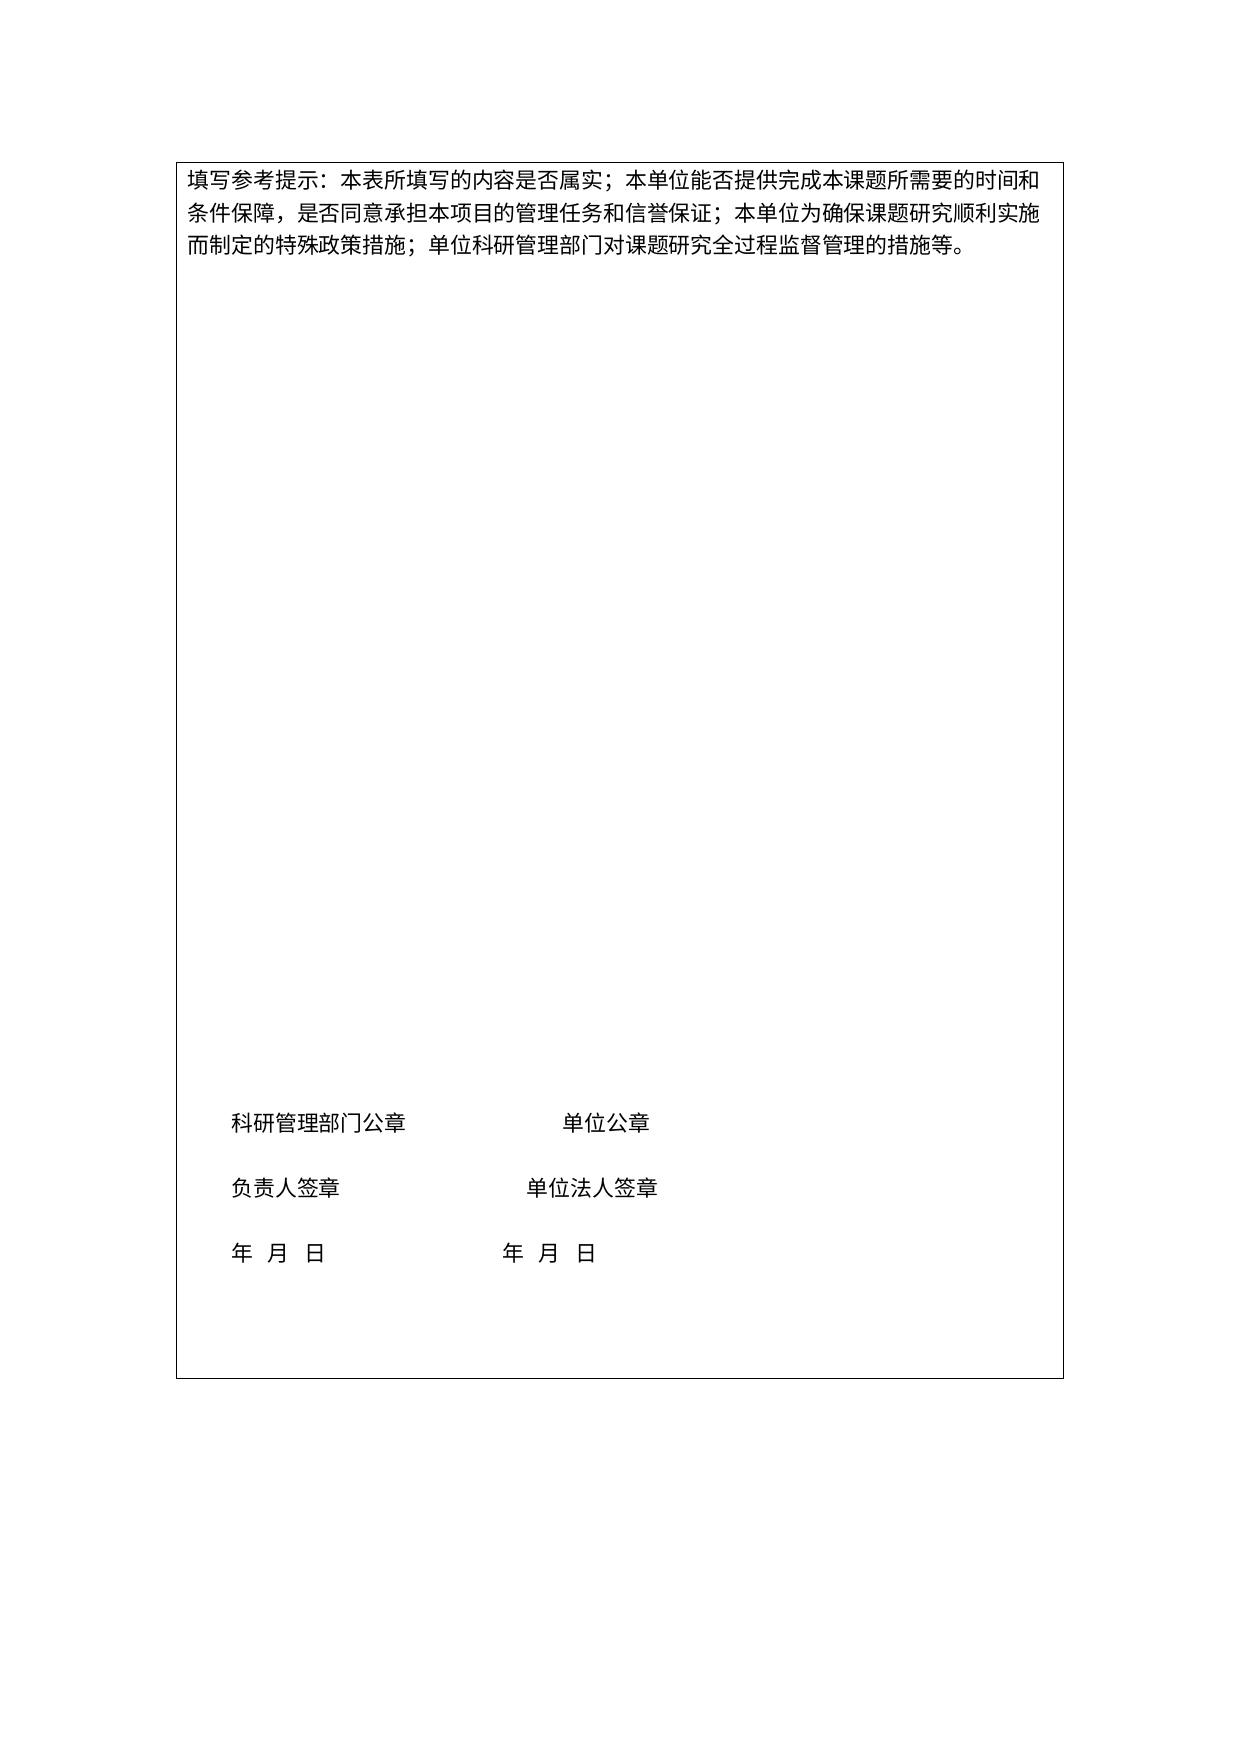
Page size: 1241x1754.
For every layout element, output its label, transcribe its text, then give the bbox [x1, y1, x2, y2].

table_header 填写参考提示：本表所填写的内容是否属实；本单位能否提供完成本课题所需要的时间和条件保障，是否同意承担本项目的管理任务和信誉保证；本单位为确保课题研究顺利实施而制定的特殊政策措施；单位科研管理部门对课题研究全过程监督管理的措施等。 科研管理部门公章 单位公章 负责人签章 单位法人签章 年 月 日 年 月 日 [177, 163, 1063, 1378]
